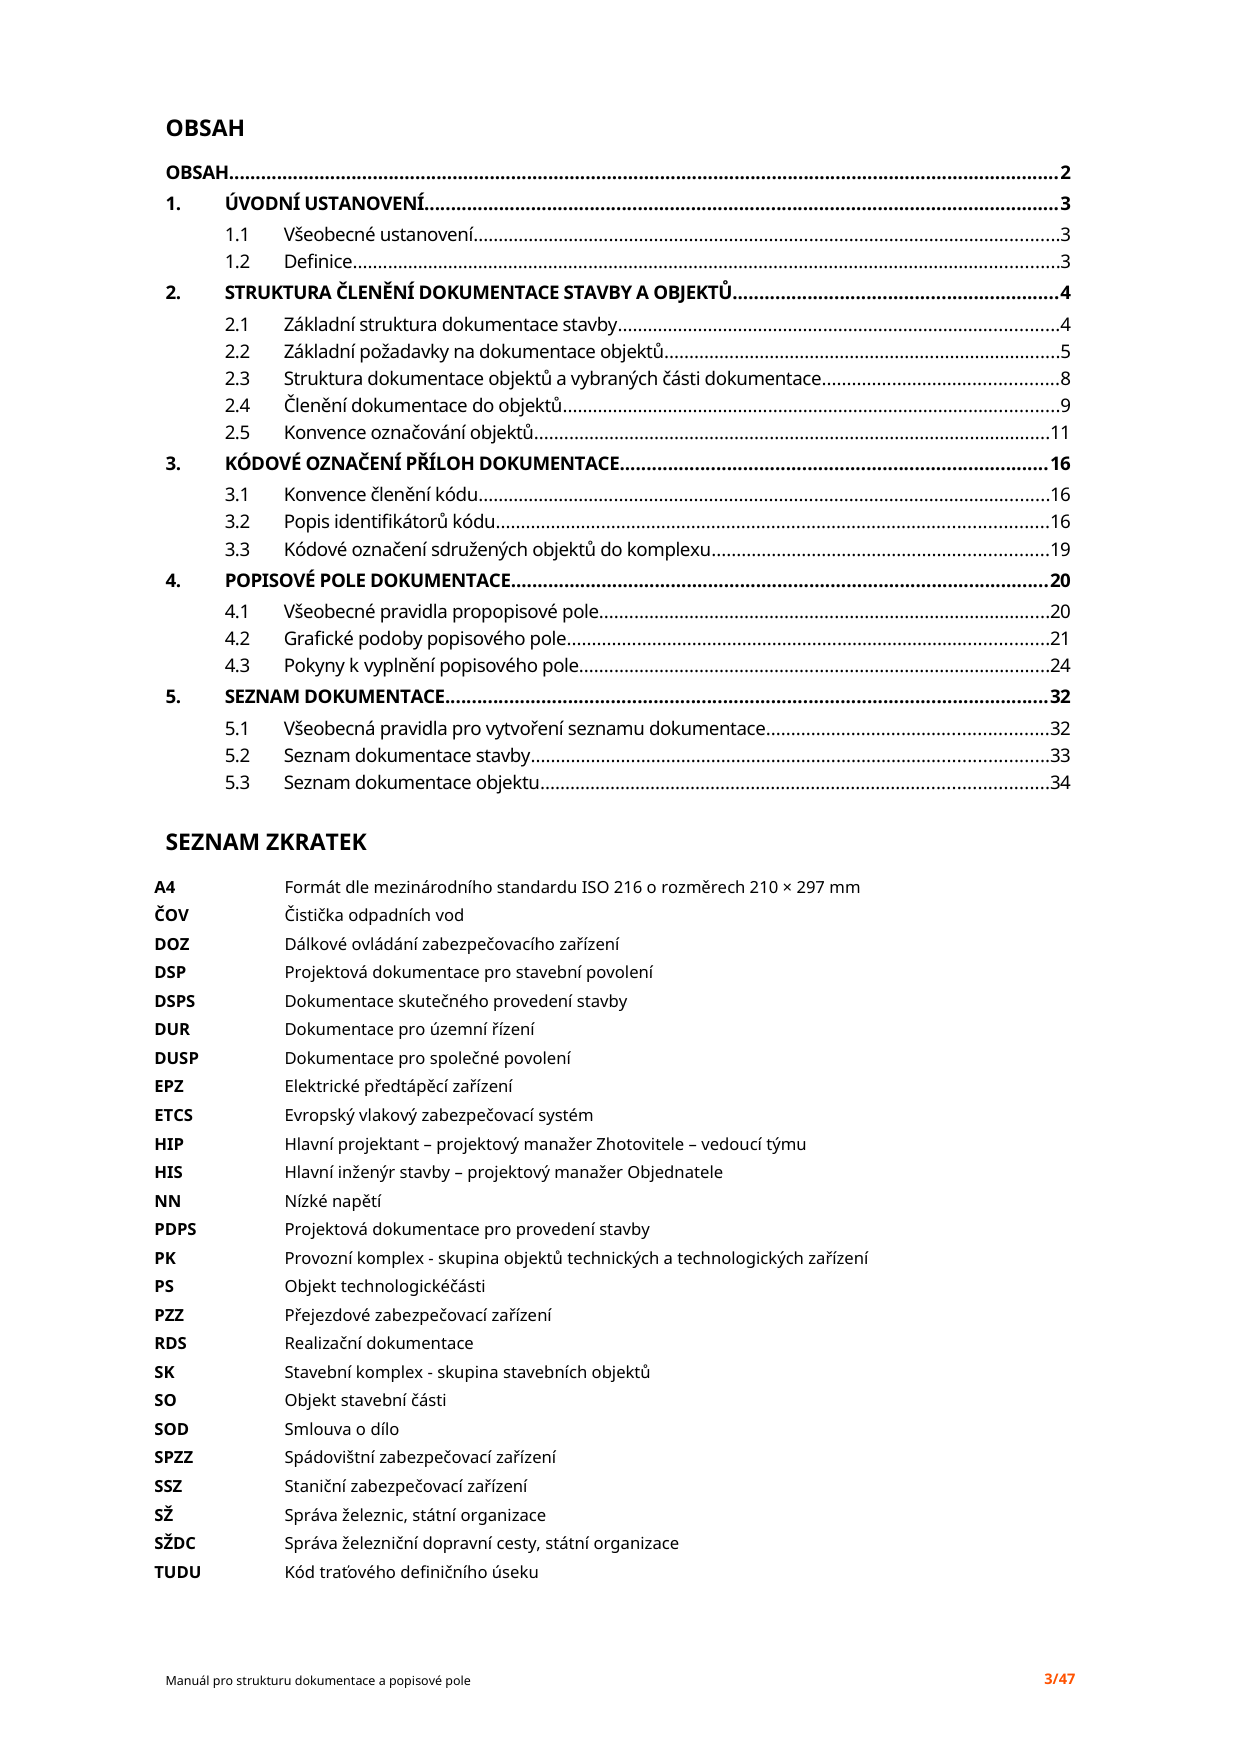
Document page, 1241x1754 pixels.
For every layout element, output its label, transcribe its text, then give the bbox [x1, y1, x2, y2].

text 5. Seznam dokumentace 32 [165, 684, 1045, 709]
table_cell Hlavní projektant – projektový manažer Zhotovitele – vedoucí týmu [284, 1129, 1061, 1158]
table_cell Dokumentace pro společné povolení [284, 1044, 1061, 1072]
table_cell SŽ [154, 1500, 284, 1529]
text 4.1 Všeobecné pravidla propopisové pole 20 [224, 598, 1075, 624]
table_cell DSP [154, 958, 284, 986]
table_cell NN [154, 1186, 284, 1215]
table_cell Dokumentace pro územní řízení [284, 1015, 1061, 1043]
table_cell RDS [154, 1329, 284, 1357]
text 1. Úvodní ustanovení 3 [165, 190, 1045, 216]
table_cell SK [154, 1358, 284, 1386]
text 3.2 Popis identifikátorů kódu 16 [224, 509, 1075, 534]
table_cell ČOV [154, 901, 284, 929]
table_cell Projektová dokumentace pro provedení stavby [284, 1215, 1061, 1243]
text Seznam zkratek [165, 825, 1075, 857]
table_cell SPZZ [154, 1443, 284, 1472]
text 3.3 Kódové označení sdružených objektů do komplexu 19 [224, 536, 1075, 561]
table_cell Evropský vlakový zabezpečovací systém [284, 1101, 1061, 1129]
table_cell Dálkové ovládání zabezpečovacího zařízení [284, 929, 1061, 958]
table_cell Správa železnic, státní organizace [284, 1500, 1061, 1529]
table_cell DSPS [154, 986, 284, 1015]
table_cell SOD [154, 1415, 284, 1443]
table_cell EPZ [154, 1072, 284, 1101]
table_cell Stavební komplex - skupina stavebních objektů [284, 1358, 1061, 1386]
text 4.3 Pokyny k vyplnění popisového pole 24 [224, 652, 1075, 678]
table_cell Spádovištní zabezpečovací zařízení [284, 1443, 1061, 1472]
table_cell Správa železniční dopravní cesty, státní organizace [284, 1529, 1061, 1557]
table_cell SŽDC [154, 1529, 284, 1557]
table_cell SSZ [154, 1472, 284, 1500]
text Obsah 2 [165, 159, 1045, 184]
table_cell Elektrické předtápěcí zařízení [284, 1072, 1061, 1101]
table_cell Provozní komplex - skupina objektů technických a technologických zařízení [284, 1243, 1061, 1272]
text 2. struktura členění dokumentace stavby a objektů 4 [165, 279, 1045, 305]
table_cell Nízké napětí [284, 1186, 1061, 1215]
text 3. Kódové označení příloh dokumentace 16 [165, 450, 1045, 476]
table_cell DOZ [154, 929, 284, 958]
table_cell PK [154, 1243, 284, 1272]
text 2.1 Základní struktura dokumentace stavby 4 [224, 311, 1075, 336]
table_header Formát dle mezinárodního standardu ISO 216 o rozměrech 210 × 297 mm [284, 872, 1061, 901]
table_cell Dokumentace skutečného provedení stavby [284, 986, 1061, 1015]
table_cell Čistička odpadních vod [284, 901, 1061, 929]
table_header A4 [154, 872, 284, 901]
table_cell ETCS [154, 1101, 284, 1129]
table_cell Smlouva o dílo [284, 1415, 1061, 1443]
table_cell PDPS [154, 1215, 284, 1243]
table_cell HIP [154, 1129, 284, 1158]
table_cell Přejezdové zabezpečovací zařízení [284, 1300, 1061, 1329]
table_cell Objekt technologickéčásti [284, 1272, 1061, 1300]
table_cell Kód traťového definičního úseku [284, 1557, 1061, 1586]
text 2.4 Členění dokumentace do objektů 9 [224, 392, 1075, 418]
table_cell TUDU [154, 1557, 284, 1586]
table_cell DUR [154, 1015, 284, 1043]
table_cell Objekt stavební části [284, 1386, 1061, 1414]
text 4. Popisové pole dokumentace 20 [165, 567, 1045, 593]
text 2.2 Základní požadavky na dokumentace objektů 5 [224, 338, 1075, 363]
text 5.2 Seznam dokumentace stavby 33 [224, 742, 1075, 768]
table_cell Hlavní inženýr stavby – projektový manažer Objednatele [284, 1158, 1061, 1186]
table_cell PS [154, 1272, 284, 1300]
text 4.2 Grafické podoby popisového pole 21 [224, 625, 1075, 651]
text 5.1 Všeobecná pravidla pro vytvoření seznamu dokumentace 32 [224, 715, 1075, 741]
text 3.1 Konvence členění kódu 16 [224, 482, 1075, 507]
text 1.2 Definice 3 [224, 248, 1075, 274]
table_cell Projektová dokumentace pro stavební povolení [284, 958, 1061, 986]
text 1.1 Všeobecné ustanovení 3 [224, 221, 1075, 247]
text 2.5 Konvence označování objektů 11 [224, 419, 1075, 445]
list Obsah [165, 112, 1075, 143]
table_cell SO [154, 1386, 284, 1414]
table_cell Realizační dokumentace [284, 1329, 1061, 1357]
table_cell PZZ [154, 1300, 284, 1329]
table_cell Staniční zabezpečovací zařízení [284, 1472, 1061, 1500]
text 5.3 Seznam dokumentace objektu 34 [224, 769, 1075, 795]
table_cell HIS [154, 1158, 284, 1186]
table_cell DUSP [154, 1044, 284, 1072]
text 2.3 Struktura dokumentace objektů a vybraných části dokumentace 8 [224, 365, 1075, 391]
